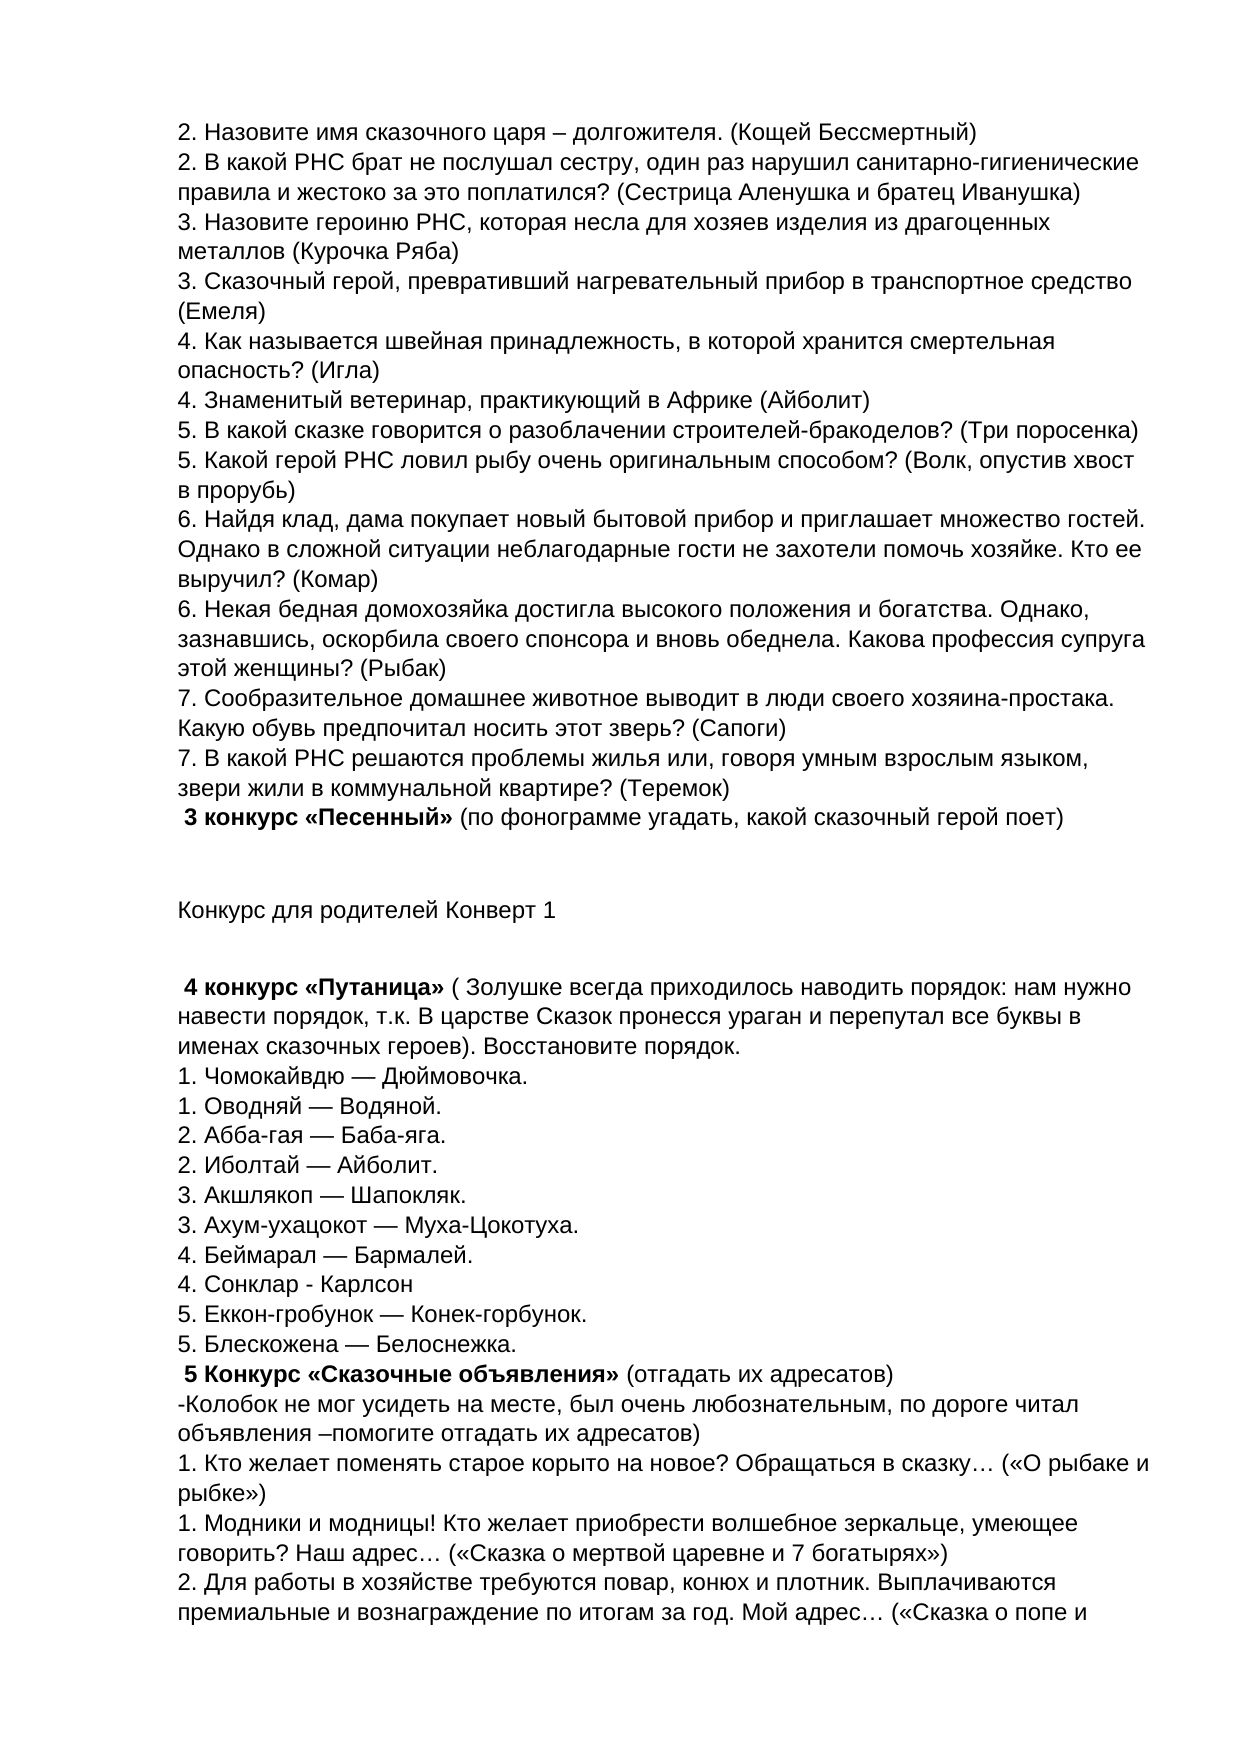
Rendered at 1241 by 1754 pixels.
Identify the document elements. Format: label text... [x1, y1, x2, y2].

text Конкурс для родителей Конверт 1 [177, 896, 1152, 924]
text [177, 943, 1152, 1626]
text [177, 118, 1152, 831]
